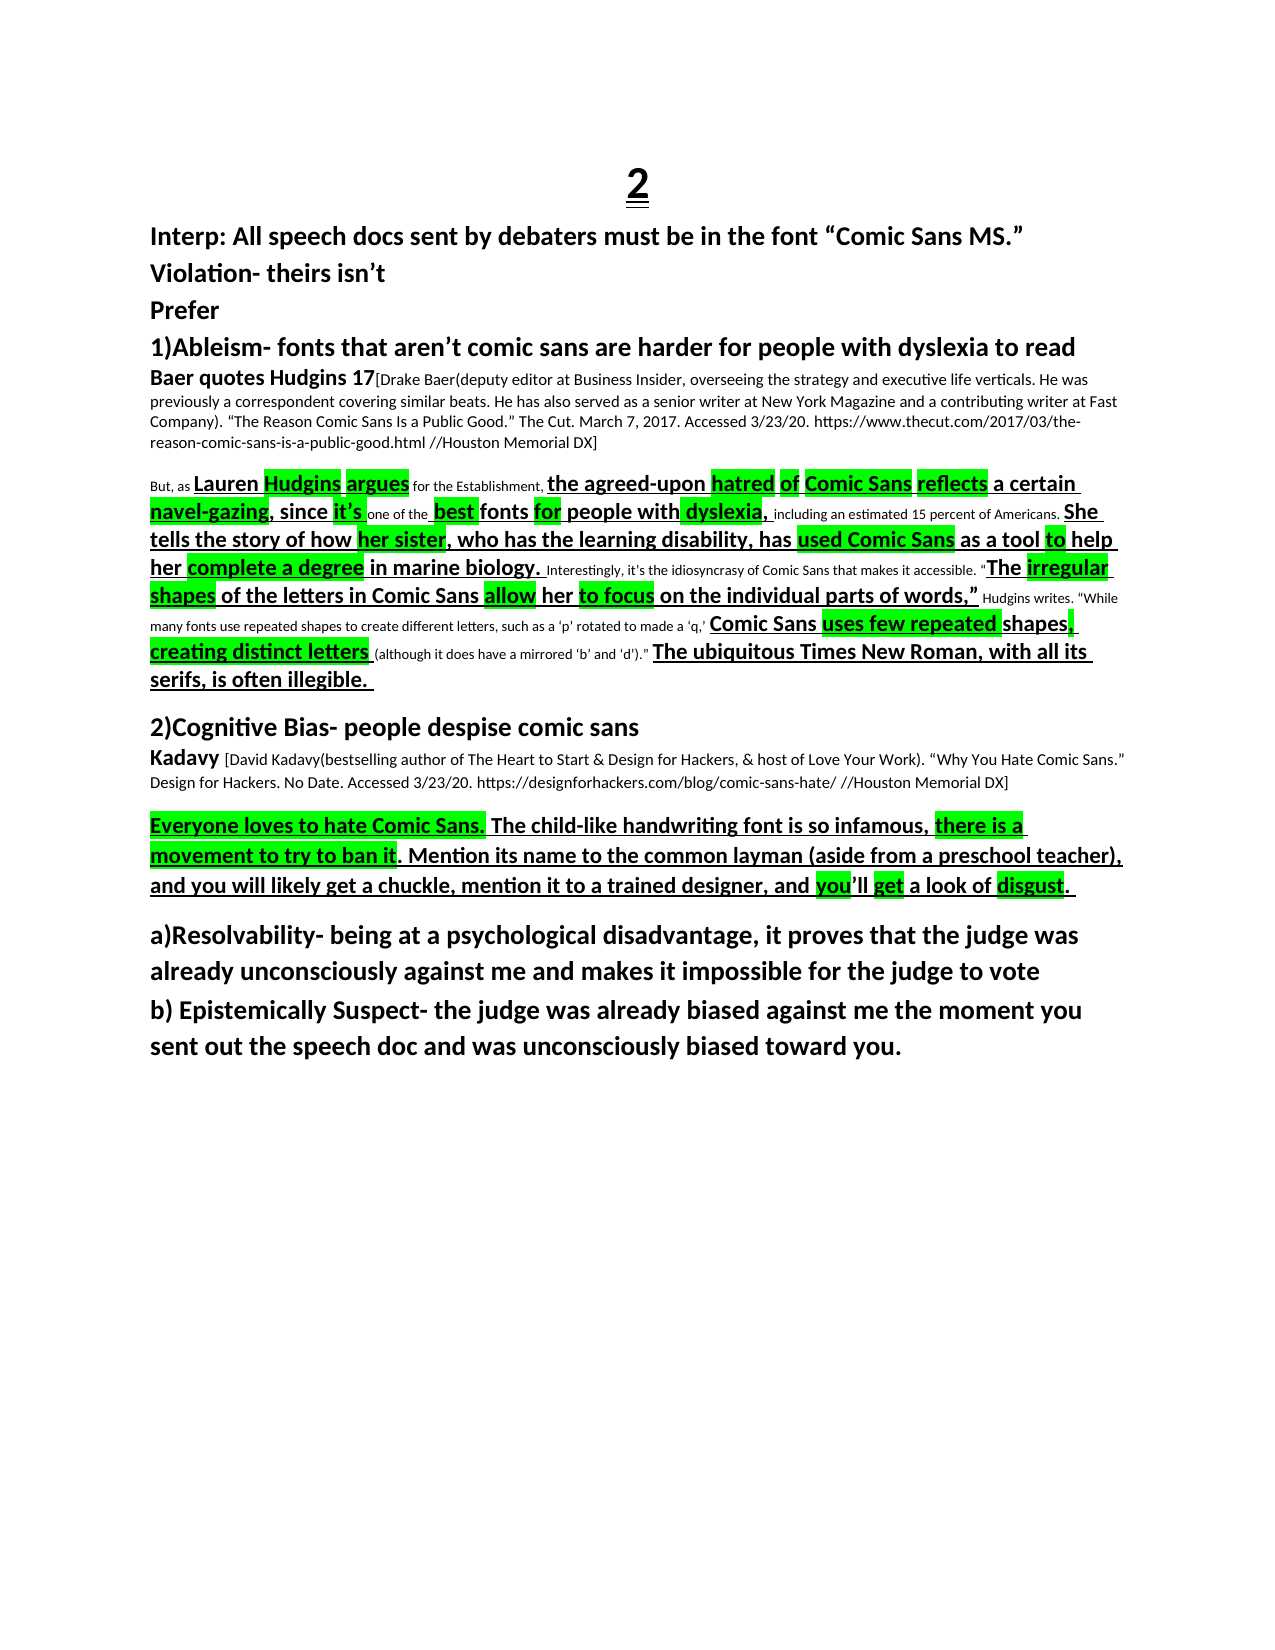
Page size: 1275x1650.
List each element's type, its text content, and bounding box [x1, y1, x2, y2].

subtitle Prefer [150, 293, 1125, 326]
subtitle Violation- theirs isn’t [150, 256, 1125, 289]
subtitle 2)Cognitive Bias- people despise comic sans [150, 710, 1125, 743]
text But, as Lauren Hudgins argues for the Establishment, the agreed-upon hatred of Comic Sans reflects a certain navel-gazing, since it’s one of the best fonts for people with dyslexia, including an estimated 15 percent of Americans. She tells the story of how her sister, who has the learning disability, has used Comic Sans as a tool to help her complete a degree in marine biology. Interestingly, it’s the idiosyncrasy of Comic Sans that makes it accessible. “The irregular shapes of the letters in Comic Sans allow her to focus on the individual parts of words,” Hudgins writes. “While many fonts use repeated shapes to create different letters, such as a ‘p’ rotated to made a ‘q,’ Comic Sans uses few repeated shapes, creating distinct letters (although it does have a mirrored ‘b’ and ‘d’).” The ubiquitous Times New Roman, with all its serifs, is often illegible. [150, 469, 1125, 693]
subtitle b) Epistemically Suspect- the judge was already biased against me the moment you sent out the speech doc and was unconsciously biased toward you. [150, 993, 1125, 1062]
text Everyone loves to hate Comic Sans. The child-like handwriting font is so infamous, there is a movement to try to ban it. Mention its name to the common layman (aside from a preschool teacher), and you will likely get a chuckle, mention it to a trained designer, and you’ll get a look of disgust. [150, 811, 1125, 899]
subtitle a)Resolvability- being at a psychological disadvantage, it proves that the judge was already unconsciously against me and makes it impossible for the judge to vote [150, 918, 1125, 987]
subtitle 2 [150, 154, 1125, 210]
subtitle 1)Ableism- fonts that aren’t comic sans are harder for people with dyslexia to read [150, 330, 1125, 363]
text Baer quotes Hudgins 17[Drake Baer(deputy editor at Business Insider, overseeing the strategy and executive life verticals. He was previously a correspondent covering similar beats. He has also served as a senior writer at New York Magazine and a contributing writer at Fast Company). “The Reason Comic Sans Is a Public Good.” The Cut. March 7, 2017. Accessed 3/23/20. https://www.thecut.com/2017/03/the-reason-comic-sans-is-a-public-good.html //Houston Memorial DX] [150, 363, 1125, 452]
subtitle Interp: All speech docs sent by debaters must be in the font “Comic Sans MS.” [150, 219, 1125, 252]
text Kadavy [David Kadavy(bestselling author of The Heart to Start & Design for Hackers, & host of Love Your Work). “Why You Hate Comic Sans.” Design for Hackers. No Date. Accessed 3/23/20. https://designforhackers.com/blog/comic-sans-hate/ //Houston Memorial DX] [150, 743, 1125, 793]
